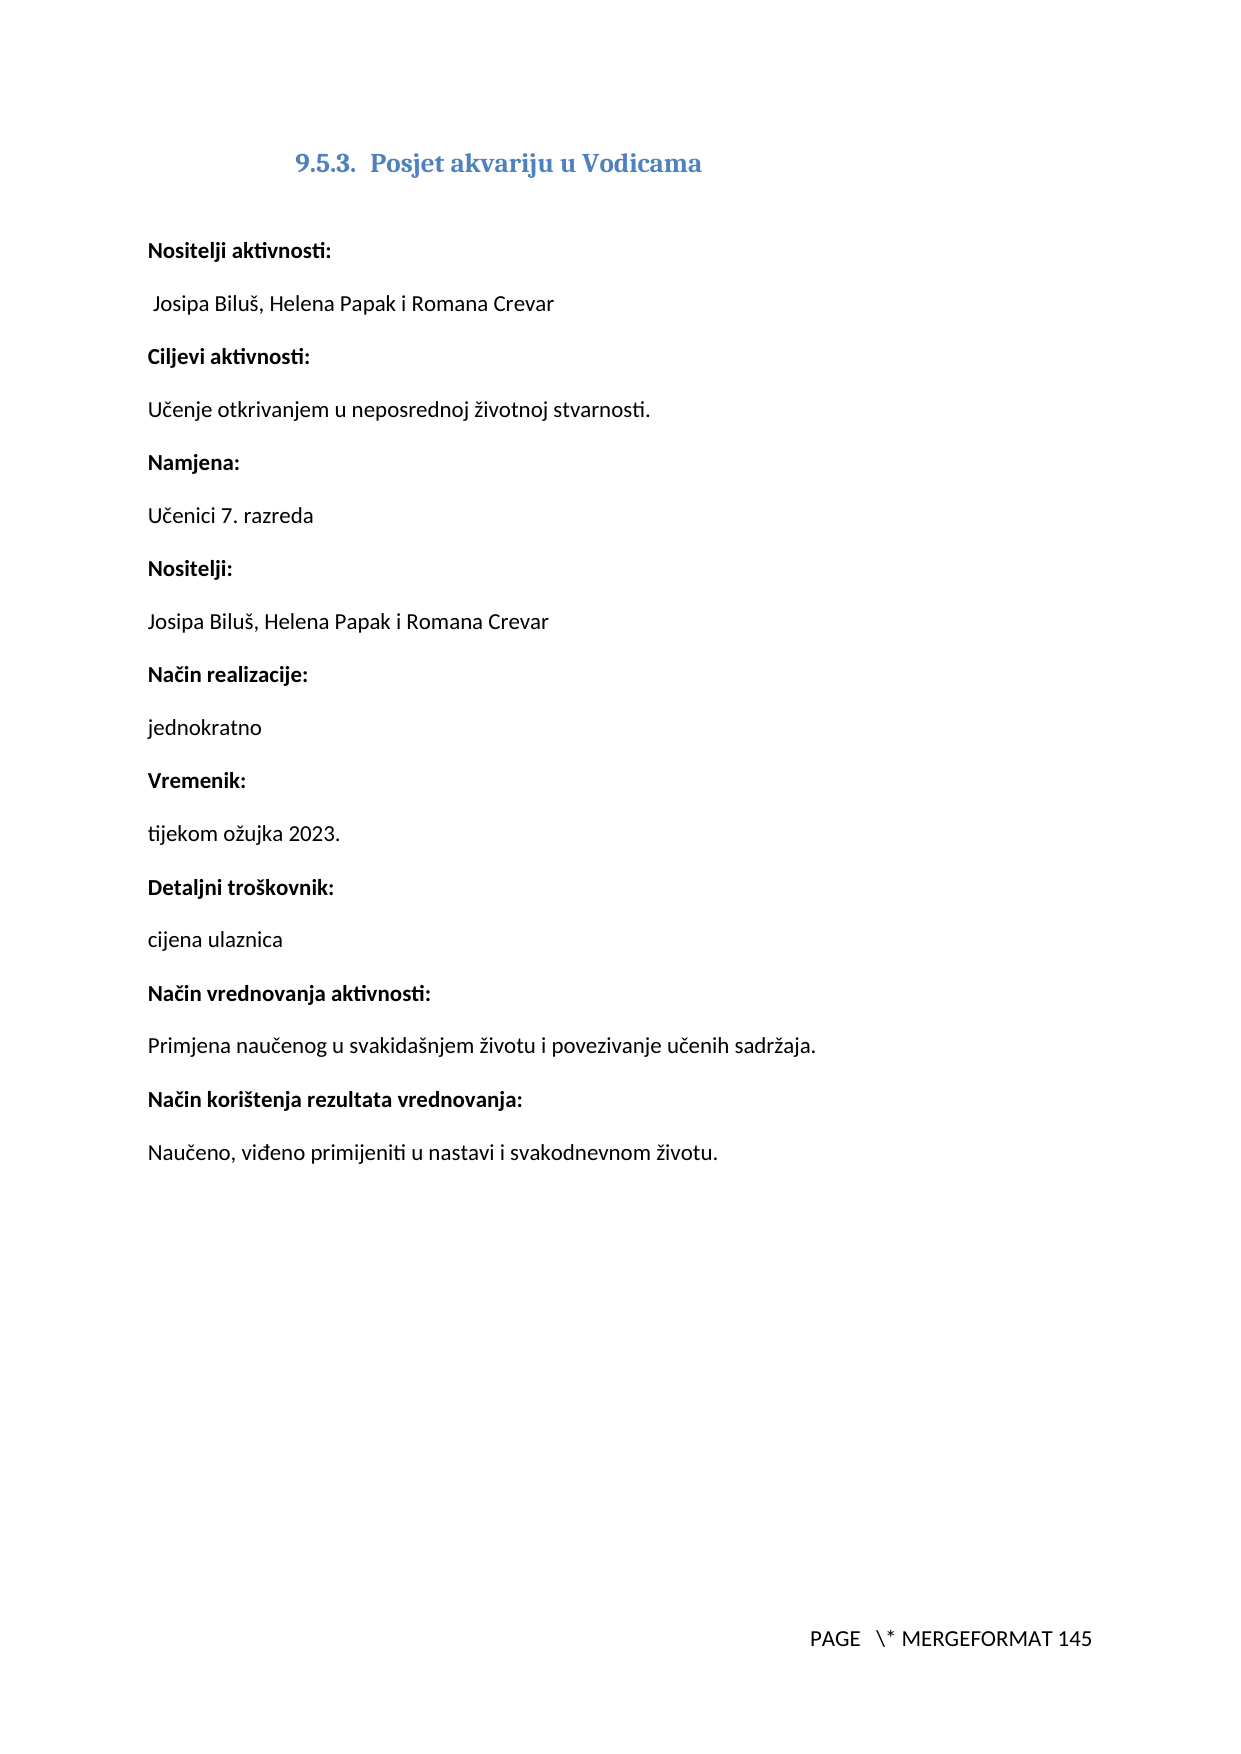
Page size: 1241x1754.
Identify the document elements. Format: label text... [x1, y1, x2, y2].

text Josipa Biluš, Helena Papak i Romana Crevar [148, 607, 1093, 636]
text Namjena: [148, 448, 1093, 476]
text Primjena naučenog u svakidašnjem životu i povezivanje učenih sadržaja. [148, 1032, 1093, 1060]
text Način korištenja rezultata vrednovanja: [148, 1085, 1093, 1113]
text Detaljni troškovnik: [148, 873, 1093, 901]
text Nositelji: [148, 554, 1093, 582]
text Josipa Biluš, Helena Papak i Romana Crevar [148, 289, 1093, 317]
subtitle Posjet akvariju u Vodicama [295, 148, 1093, 179]
text tijekom ožujka 2023. [148, 819, 1093, 848]
text Način vrednovanja aktivnosti: [148, 979, 1093, 1007]
text Naučeno, viđeno primijeniti u nastavi i svakodnevnom životu. [148, 1138, 1093, 1166]
text Ciljevi aktivnosti: [148, 342, 1093, 370]
text Vremenik: [148, 767, 1093, 794]
text Učenje otkrivanjem u neposrednoj životnoj stvarnosti. [148, 395, 1093, 423]
text Način realizacije: [148, 661, 1093, 688]
text Nositelji aktivnosti: [148, 236, 1093, 264]
text cijena ulaznica [148, 926, 1093, 954]
text Učenici 7. razreda [148, 501, 1093, 529]
text jednokratno [148, 713, 1093, 742]
